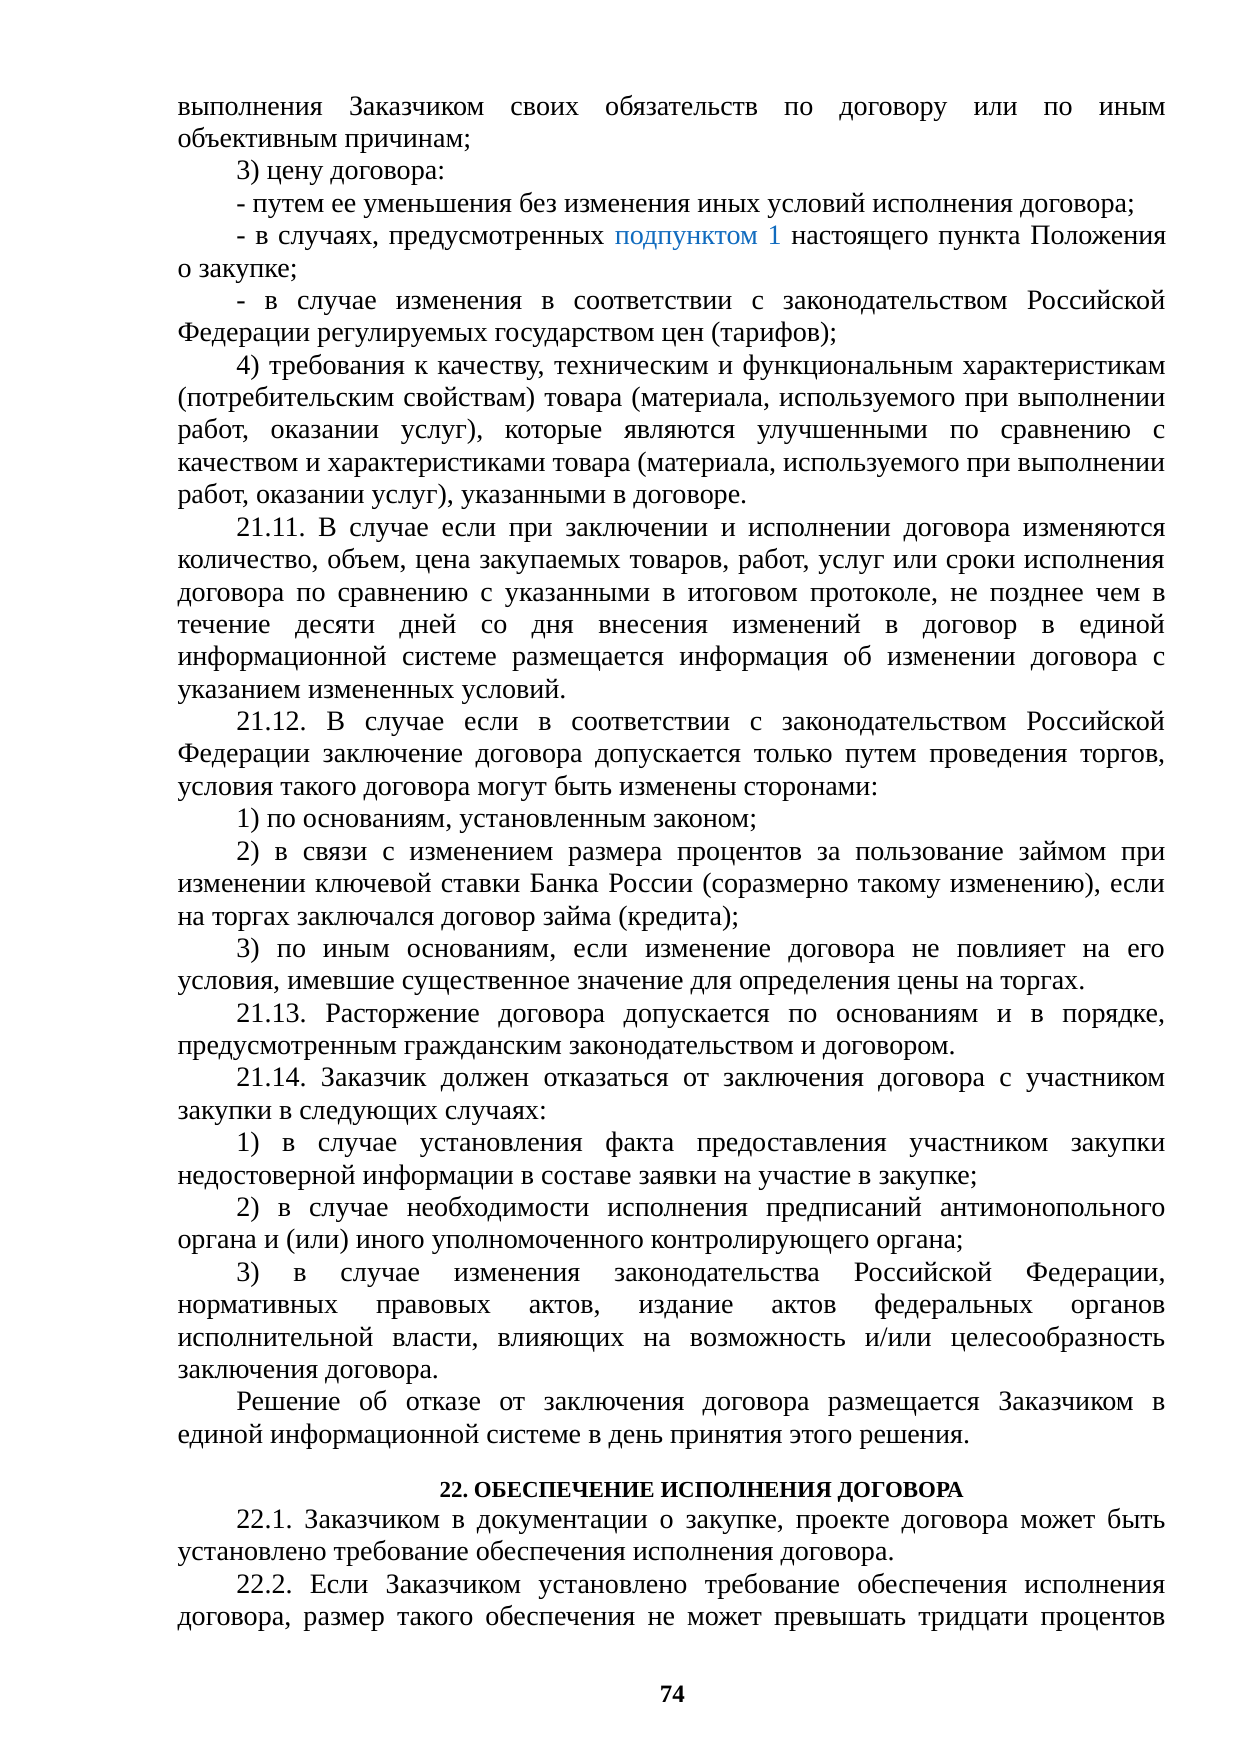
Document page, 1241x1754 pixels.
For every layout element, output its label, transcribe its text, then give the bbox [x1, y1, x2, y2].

text 1) по основаниям, установленным законом; [177, 801, 1167, 834]
text 1) в случае установления факта предоставления участником закупки недостоверной информации в составе заявки на участие в закупке; [177, 1125, 1167, 1190]
text 3) цену договора: [177, 153, 1167, 186]
text - в случаях, предусмотренных подпунктом 1 настоящего пункта Положения о закупке; [177, 218, 1167, 283]
text Решение об отказе от заключения договора размещается Заказчиком в единой информационной системе в день принятия этого решения. [177, 1384, 1167, 1449]
text 2) в связи с изменением размера процентов за пользование займом при изменении ключевой ставки Банка России (соразмерно такому изменению), если на торгах заключался договор займа (кредита); [177, 834, 1167, 931]
text 3) в случае изменения законодательства Российской Федерации, нормативных правовых актов, издание актов федеральных органов исполнительной власти, влияющих на возможность и/или целесообразность заключения договора. [177, 1255, 1167, 1384]
text 4) требования к качеству, техническим и функциональным характеристикам (потребительским свойствам) товара (материала, используемого при выполнении работ, оказании услуг), которые являются улучшенными по сравнению с качеством и характеристиками товара (материала, используемого при выполнении работ, оказании услуг), указанными в договоре. [177, 348, 1167, 510]
text 21.12. В случае если в соответствии с законодательством Российской Федерации заключение договора допускается только путем проведения торгов, условия такого договора могут быть изменены сторонами: [177, 704, 1167, 801]
subtitle 22. ОБЕСПЕЧЕНИЕ ИСПОЛНЕНИЯ ДОГОВОРА [177, 1476, 1167, 1502]
text - путем ее уменьшения без изменения иных условий исполнения договора; [177, 186, 1167, 218]
text 21.11. В случае если при заключении и исполнении договора изменяются количество, объем, цена закупаемых товаров, работ, услуг или сроки исполнения договора по сравнению с указанными в итоговом протоколе, не позднее чем в течение десяти дней со дня внесения изменений в договор в единой информационной системе размещается информация об изменении договора с указанием измененных условий. [177, 510, 1167, 704]
text 3) по иным основаниям, если изменение договора не повлияет на его условия, имевшие существенное значение для определения цены на торгах. [177, 931, 1167, 996]
text 21.14. Заказчик должен отказаться от заключения договора с участником закупки в следующих случаях: [177, 1061, 1167, 1125]
text - в случае изменения в соответствии с законодательством Российской Федерации регулируемых государством цен (тарифов); [177, 283, 1167, 348]
text 21.13. Расторжение договора допускается по основаниям и в порядке, предусмотренным гражданским законодательством и договором. [177, 996, 1167, 1061]
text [177, 1567, 1167, 1632]
text 2) в случае необходимости исполнения предписаний антимонопольного органа и (или) иного уполномоченного контролирующего органа; [177, 1190, 1167, 1255]
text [177, 89, 1167, 153]
text 22.1. Заказчиком в документации о закупке, проекте договора может быть установлено требование обеспечения исполнения договора. [177, 1502, 1167, 1567]
